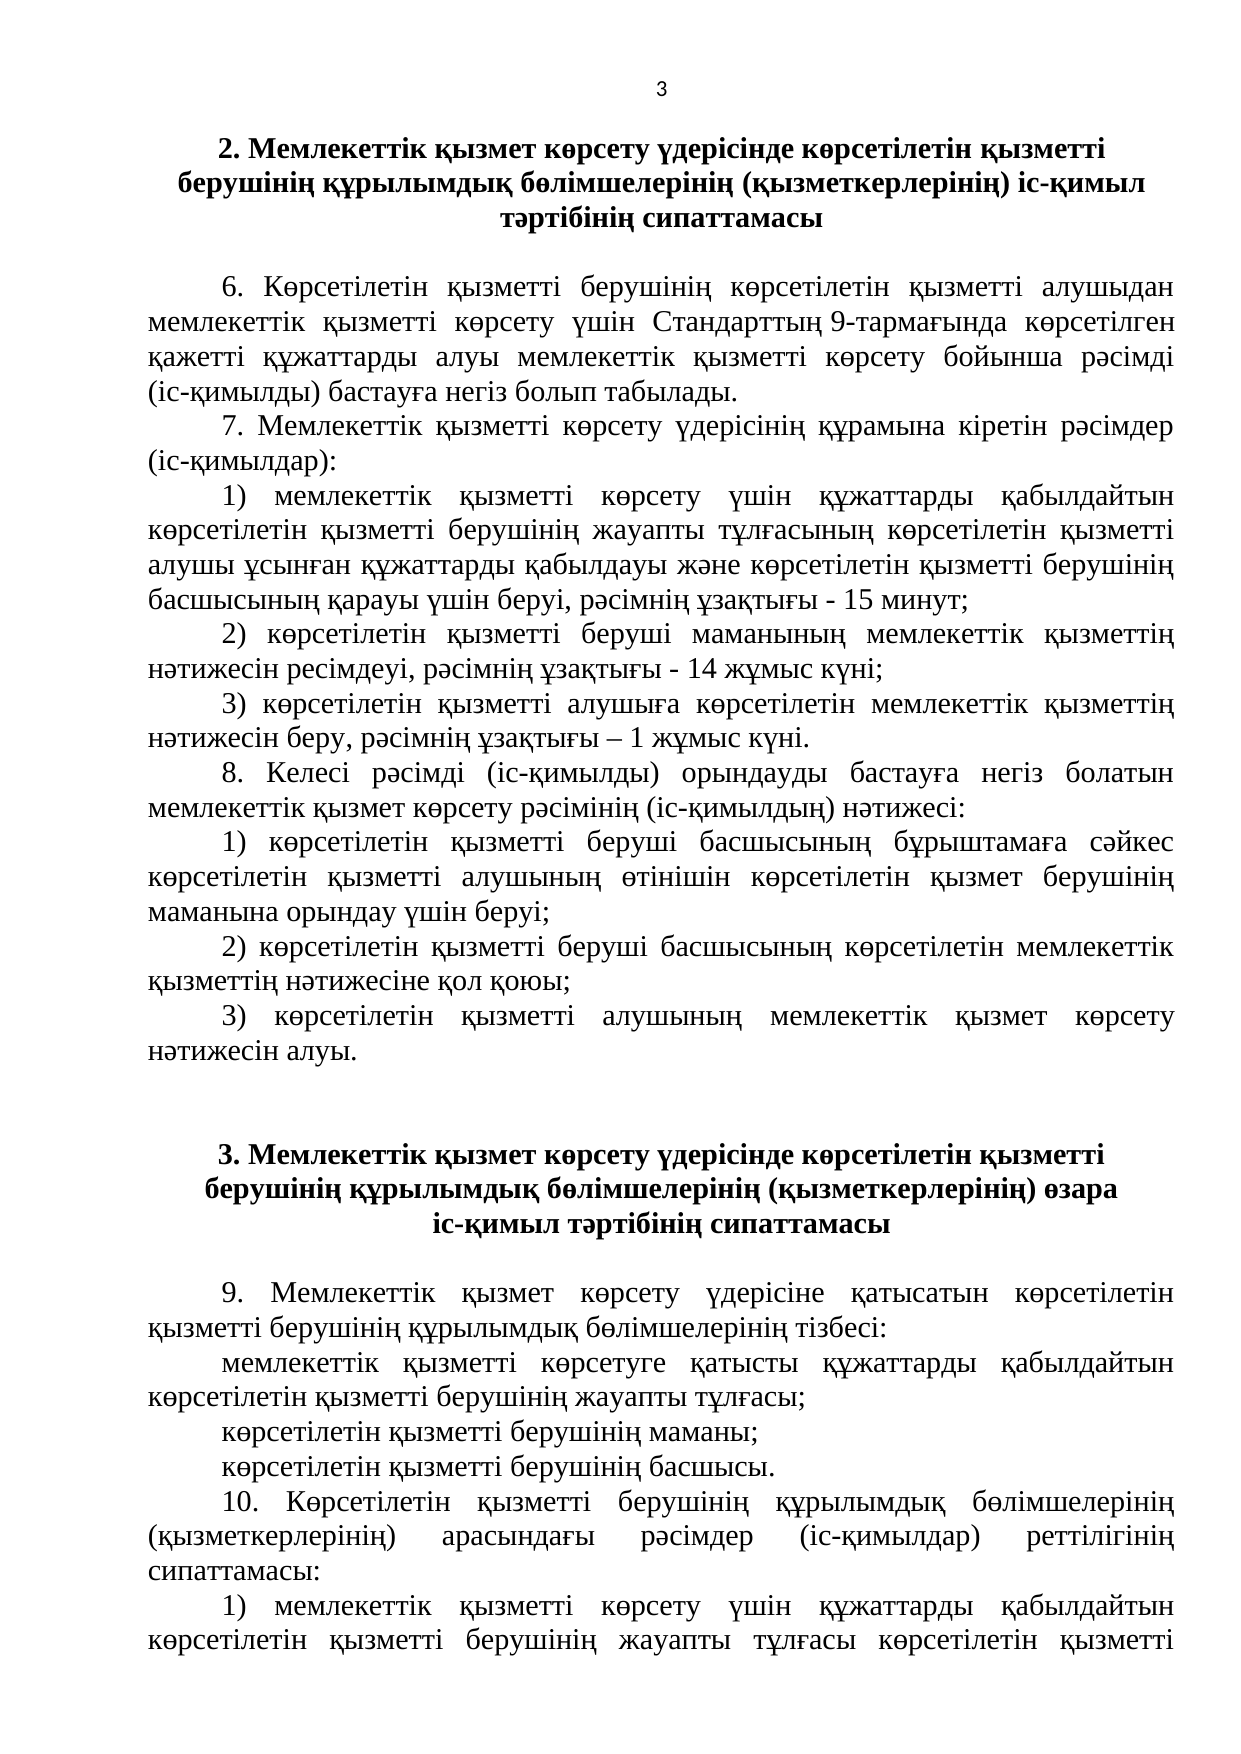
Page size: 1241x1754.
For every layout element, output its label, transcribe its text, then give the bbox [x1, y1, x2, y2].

text 6. Көрсетiлетiн қызметтi берушiнің көрсетiлетiн қызметтi алушыдан мемлекеттiк қызметтi көрсету үшiн Стандарттың 9-тармағында көрсетiлген қажеттi құжаттарды алуы мемлекеттiк қызметтi көрсету бойынша рәсiмдi (iс-қимылды) бастауға негiз болып табылады. [148, 269, 1175, 407]
text 1) мемлекеттiк қызметтi көрсету үшін құжаттарды қабылдайтын көрсетiлетiн қызметтi берушiнiң жауапты тұлғасының көрсетілетін қызметті алушы ұсынған құжаттарды қабылдауы және көрсетілетін қызметті берушінің басшысының қарауы үшін беруі, рәсiмнiң ұзақтығы - 15 минут; [148, 477, 1175, 616]
text көрсетiлетiн қызметтi берушiнiң басшысы. [148, 1448, 1175, 1483]
text 3) көрсетілетін қызметті алушының мемлекеттік қызмет көрсету нәтижесін алуы. [148, 997, 1175, 1066]
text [148, 1587, 1175, 1656]
text 2. Мемлекеттiк қызмет көрсету үдерісінде көрсетiлетiн қызметтi берушiнiң құрылымдық бөлiмшелерiнiң (қызметкерлерiнiң) iс-қимыл тәртiбiнің сипаттамасы [148, 130, 1175, 234]
text көрсетiлетiн қызметтi берушiнiң маманы; [148, 1413, 1175, 1448]
text мемлекеттiк қызметтi көрсетуге қатысты құжаттарды қабылдайтын көрсетiлетiн қызметтi берушiнiң жауапты тұлғасы; [148, 1344, 1175, 1413]
text 3. Мемлекеттiк қызмет көрсету үдерісінде көрсетiлетiн қызметтi берушiнiң құрылымдық бөлiмшелерiнiң (қызметкерлерiнiң) өзара іс-қимыл тәртiбiнің сипаттамасы [148, 1136, 1175, 1240]
text 10. Көрсетiлетiн қызметтi берушiнiң құрылымдық бөлiмшелерiнiң (қызметкерлерiнiң) арасындағы рәсiмдер (іс-қимылдар) реттілігінің сипаттамасы: [148, 1483, 1175, 1587]
text 9. Мемлекеттiк қызмет көрсету үдерiсiне қатысатын көрсетiлетiн қызметтi берушiнiң құрылымдық бөлiмшелерiнiң тiзбесi: [148, 1274, 1175, 1344]
text 3) көрсетілетін қызметті алушыға көрсетілетін мемлекеттік қызметтің нәтижесін беру, рәсiмнiң ұзақтығы – 1 жұмыс күні. [148, 685, 1175, 754]
text 7. Мемлекеттiк қызметтi көрсету үдерiсiнiң құрамына кiретiн рәсiмдер (iс-қимылдар): [148, 407, 1175, 477]
text 2) көрсетiлетiн қызметтi берушi маманының мемлекеттiк қызметтiң нәтижесiн ресiмдеуi, рәсiмнiң ұзақтығы - 14 жұмыс күні; [148, 616, 1175, 685]
text 2) көрсетiлетiн қызметтi берушi басшысының көрсетiлетiн мемлекеттiк қызметтiң нәтижесiне қол қоюы; [148, 928, 1175, 997]
text 8. Келесi рәсiмдi (iс-қимылды) орындауды бастауға негiз болатын мемлекеттiк қызмет көрсету рәсiмiнiң (iс-қимылдың) нәтижесi: [148, 754, 1175, 824]
text 1) көрсетiлетiн қызметтi берушi басшысының бұрыштамаға сәйкес көрсетiлетiн қызметтi алушының өтiнiшiн көрсетiлетiн қызмет берушiнiң маманына орындау үшiн беруі; [148, 824, 1175, 928]
